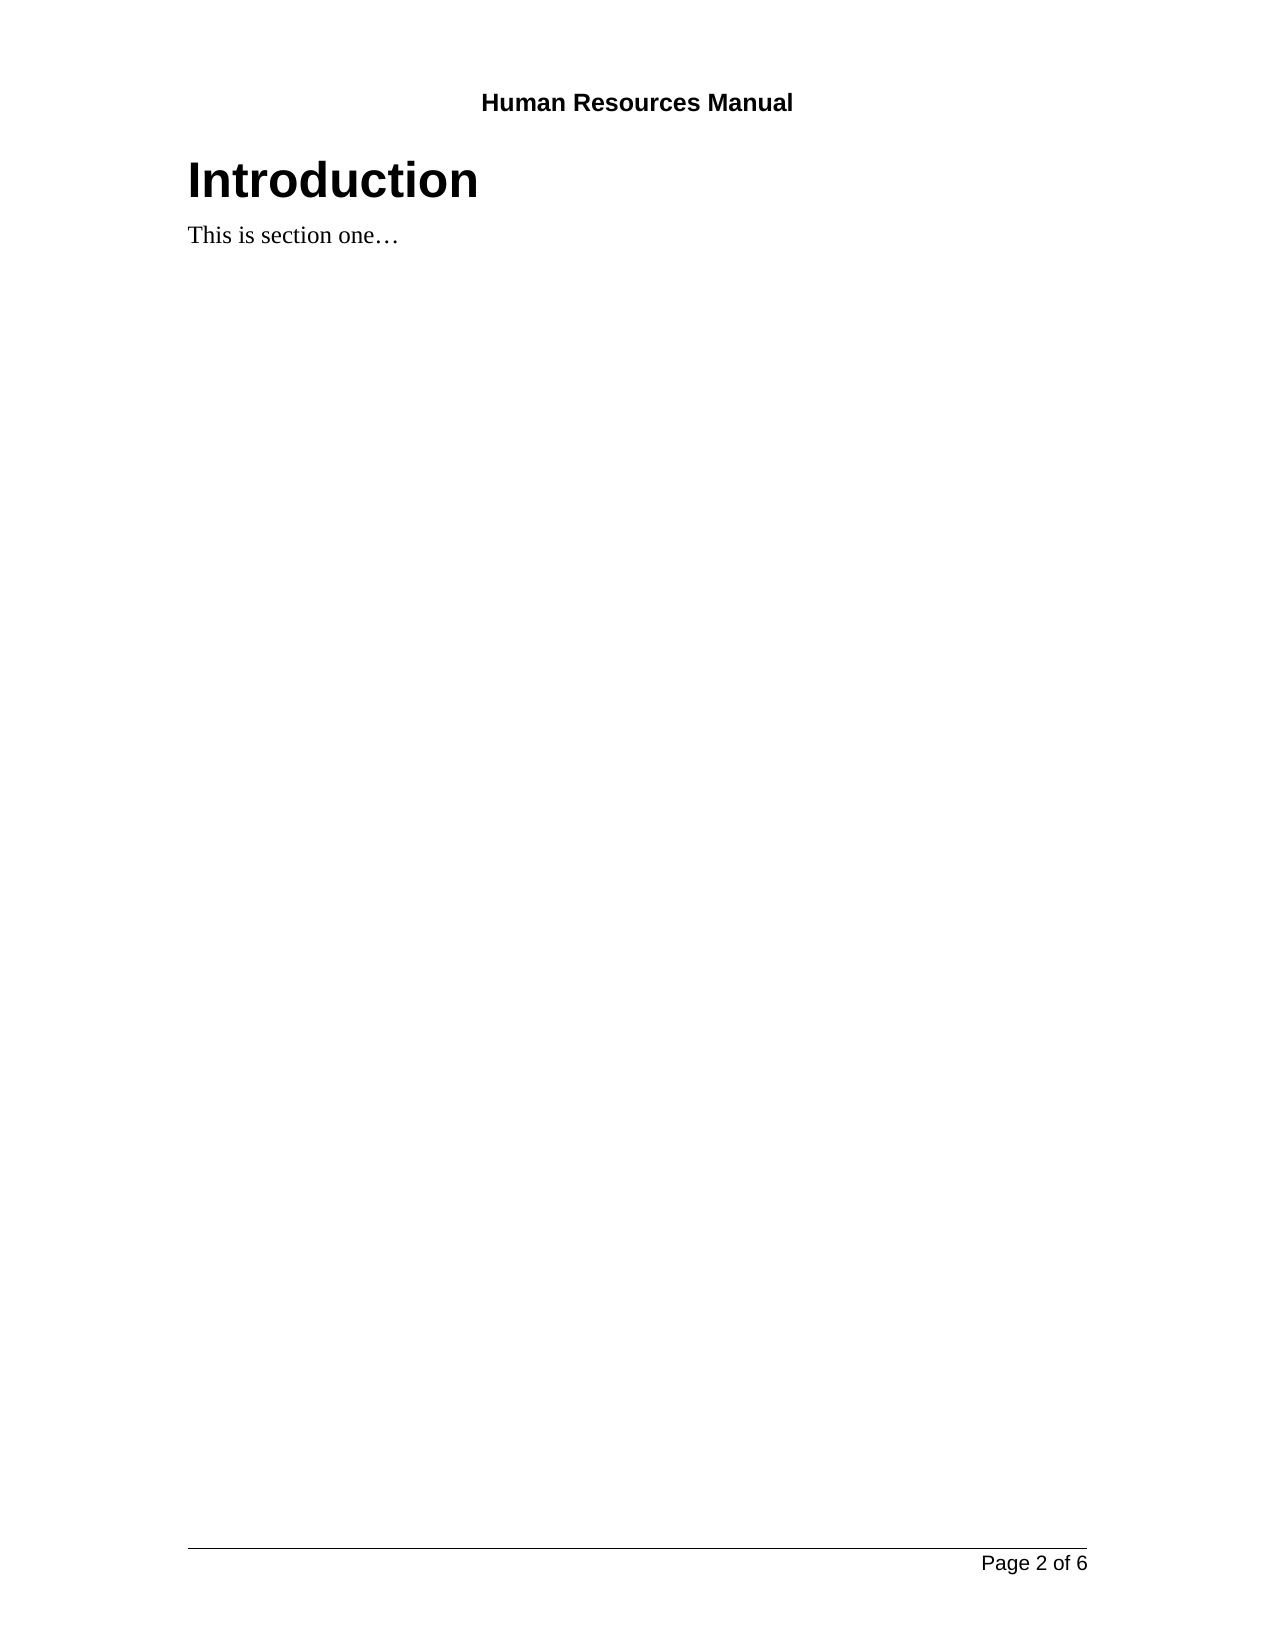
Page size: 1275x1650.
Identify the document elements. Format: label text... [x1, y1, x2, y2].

text This is section one… [187, 220, 1087, 249]
subtitle Introduction [187, 150, 1087, 207]
